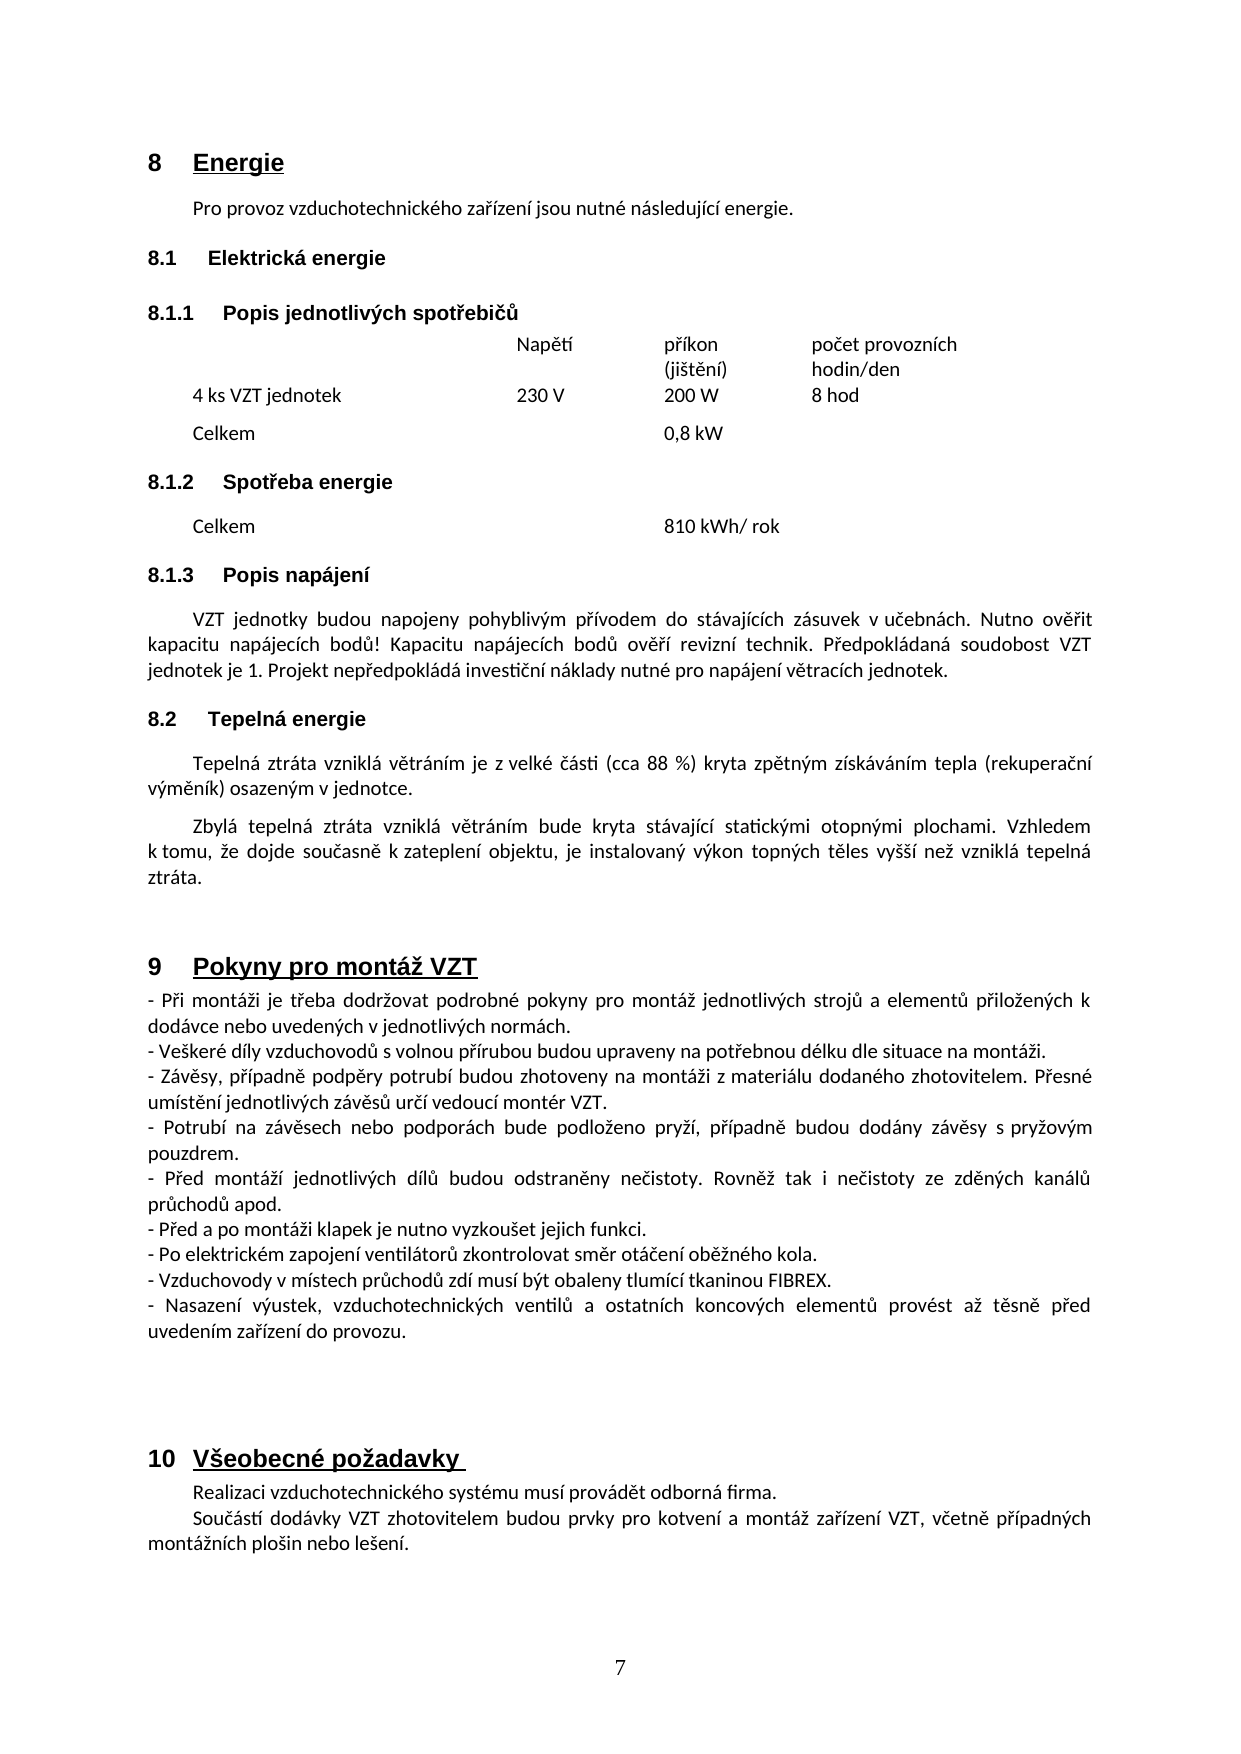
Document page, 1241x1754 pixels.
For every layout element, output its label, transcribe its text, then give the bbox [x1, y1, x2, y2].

text - Nasazení výustek, vzduchotechnických ventilů a ostatních koncových elementů provést až těsně před uvedením zařízení do provozu. [148, 1292, 1093, 1343]
text Pro provoz vzduchotechnického zařízení jsou nutné následující energie. [148, 195, 1093, 221]
text - Závěsy, případně podpěry potrubí budou zhotoveny na montáži z materiálu dodaného zhotovitelem. Přesné umístění jednotlivých závěsů určí vedoucí montér VZT. [148, 1064, 1093, 1114]
text Napětí příkon počet provozních [443, 331, 1093, 356]
text - Při montáži je třeba dodržovat podrobné pokyny pro montáž jednotlivých strojů a elementů přiložených k dodávce nebo uvedených v jednotlivých normách. [148, 987, 1093, 1038]
subtitle Spotřeba energie [148, 470, 1093, 494]
text - Před montáží jednotlivých dílů budou odstraněny nečistoty. Rovněž tak i nečistoty ze zděných kanálů průchodů apod. [148, 1165, 1093, 1216]
text - Veškeré díly vzduchovodů s volnou přírubou budou upraveny na potřebnou délku dle situace na montáži. [148, 1038, 1093, 1064]
text (jištění) hodin/den [664, 356, 1093, 382]
subtitle Elektrická energie [148, 246, 1093, 269]
text Realizaci vzduchotechnického systému musí provádět odborná firma. [148, 1479, 1093, 1505]
text 4 ks VZT jednotek 230 V 200 W 8 hod [148, 382, 1093, 407]
text Součástí dodávky VZT zhotovitelem budou prvky pro kotvení a montáž zařízení VZT, včetně případných montážních plošin nebo lešení. [148, 1505, 1093, 1556]
text - Po elektrickém zapojení ventilátorů zkontrolovat směr otáčení oběžného kola. [148, 1242, 1093, 1267]
text Zbylá tepelná ztráta vzniklá větráním bude kryta stávající statickými otopnými plochami. Vzhledem k tomu, že dojde současně k zateplení objektu, je instalovaný výkon topných těles vyšší než vzniklá tepelná ztráta. [148, 813, 1093, 889]
subtitle Popis jednotlivých spotřebičů [148, 301, 1093, 325]
text - Potrubí na závěsech nebo podporách bude podloženo pryží, případně budou dodány závěsy s pryžovým pouzdrem. [148, 1114, 1093, 1165]
subtitle Tepelná energie [148, 707, 1093, 731]
subtitle Energie [148, 148, 1093, 176]
text Tepelná ztráta vzniklá větráním je z velké části (cca 88 %) kryta zpětným získáváním tepla (rekuperační výměník) osazeným v jednotce. [148, 750, 1093, 801]
subtitle Pokyny pro montáž VZT [148, 952, 1093, 981]
text Celkem 0,8 kW [148, 420, 1093, 445]
subtitle Všeobecné požadavky [148, 1444, 1093, 1473]
subtitle Popis napájení [148, 563, 1093, 587]
text Celkem 810 kWh/ rok [148, 513, 1093, 538]
text VZT jednotky budou napojeny pohyblivým přívodem do stávajících zásuvek v učebnách. Nutno ověřit kapacitu napájecích bodů! Kapacitu napájecích bodů ověří revizní technik. Předpokládaná soudobost VZT jednotek je 1. Projekt nepředpokládá investiční náklady nutné pro napájení větracích jednotek. [148, 606, 1093, 682]
text - Vzduchovody v místech průchodů zdí musí být obaleny tlumící tkaninou FIBREX. [148, 1267, 1093, 1292]
text - Před a po montáži klapek je nutno vyzkoušet jejich funkci. [148, 1216, 1093, 1242]
